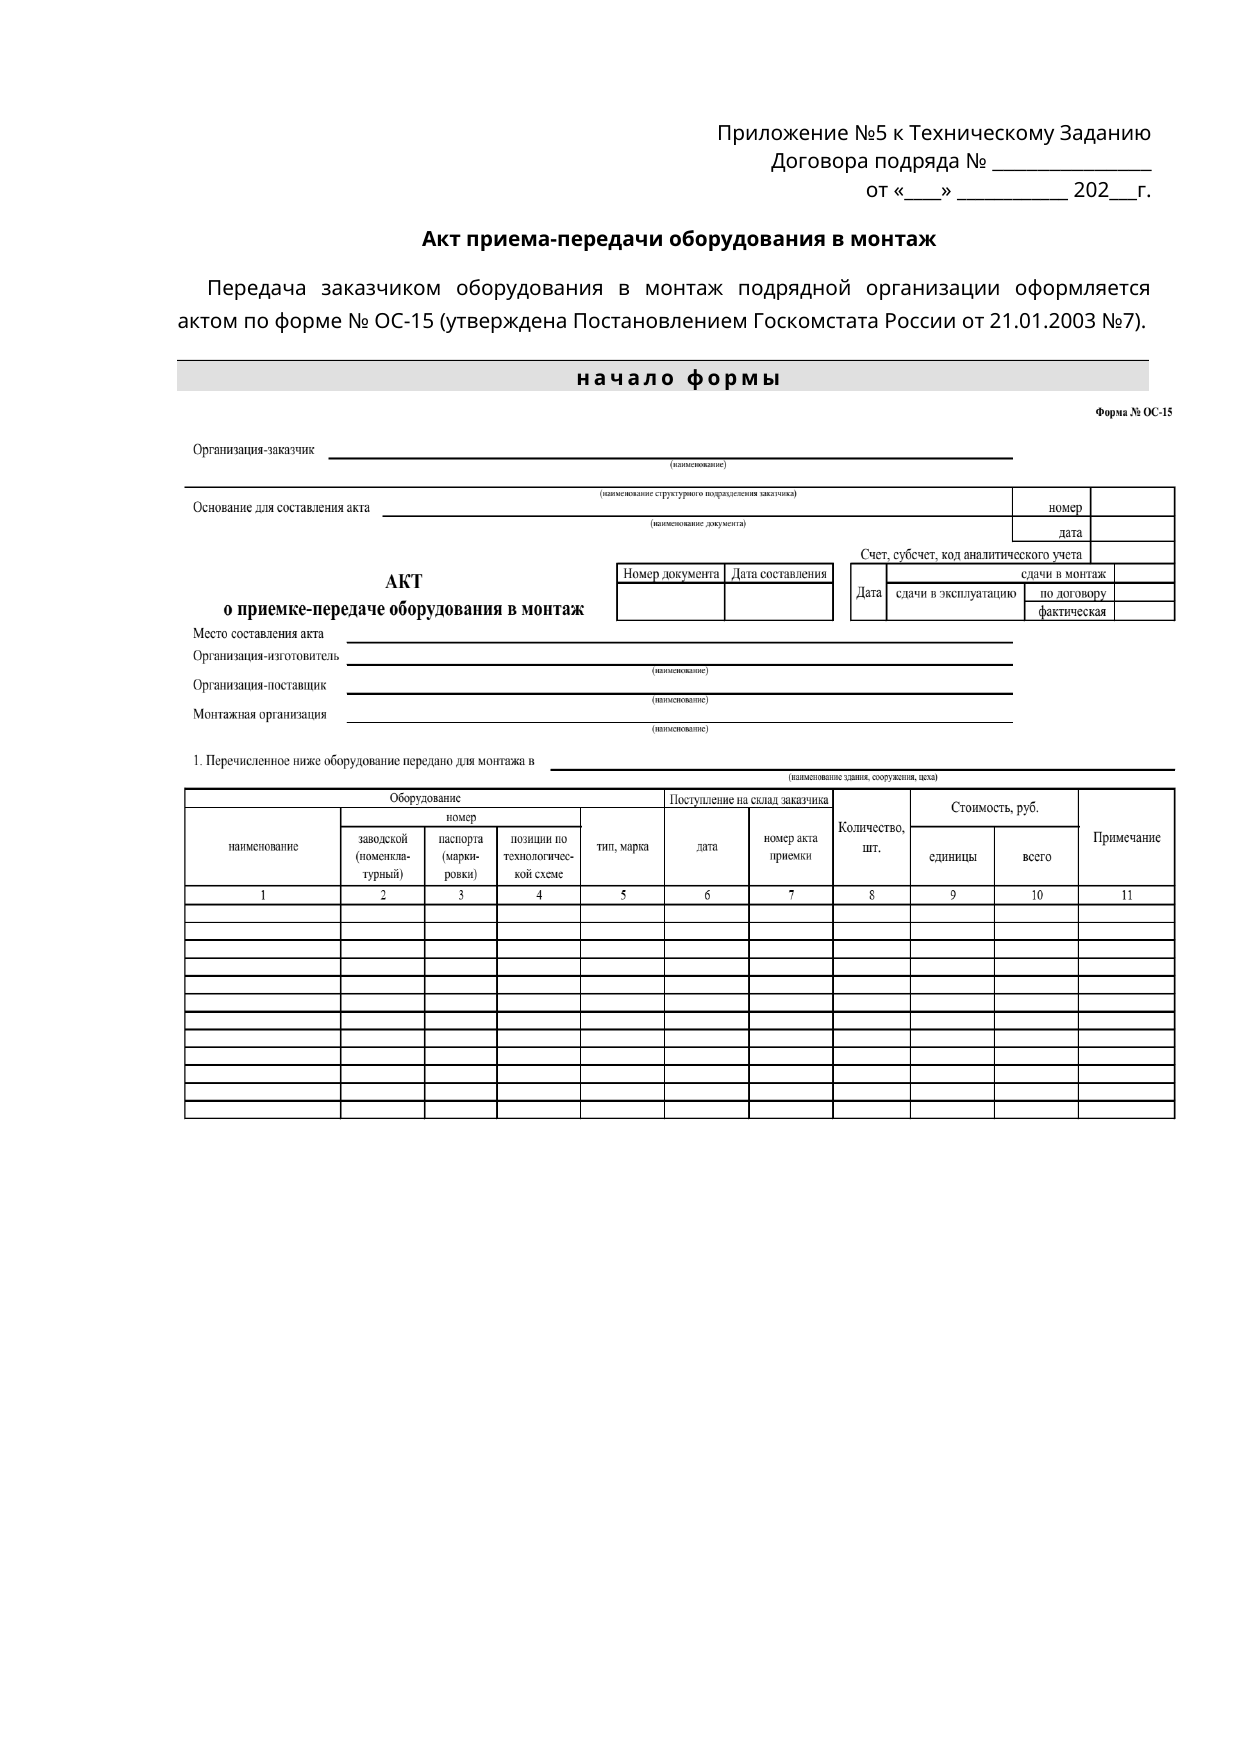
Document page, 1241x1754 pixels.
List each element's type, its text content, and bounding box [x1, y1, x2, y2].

text Передача заказчиком оборудования в монтаж подрядной организации оформляется актом по форме № ОС-15 (утверждена Постановлением Госкомстата России от 21.01.2003 №7). [177, 273, 1152, 334]
text начало формы [177, 361, 1149, 391]
text от «____» ____________ 202___г. [768, 175, 1152, 203]
text Приложение №5 к Техническому Заданию [177, 118, 1152, 147]
text Договора подряда № ______________ [709, 147, 1152, 175]
text Акт приема-передачи оборудования в монтаж [177, 224, 1152, 253]
picture [177, 391, 1193, 1132]
